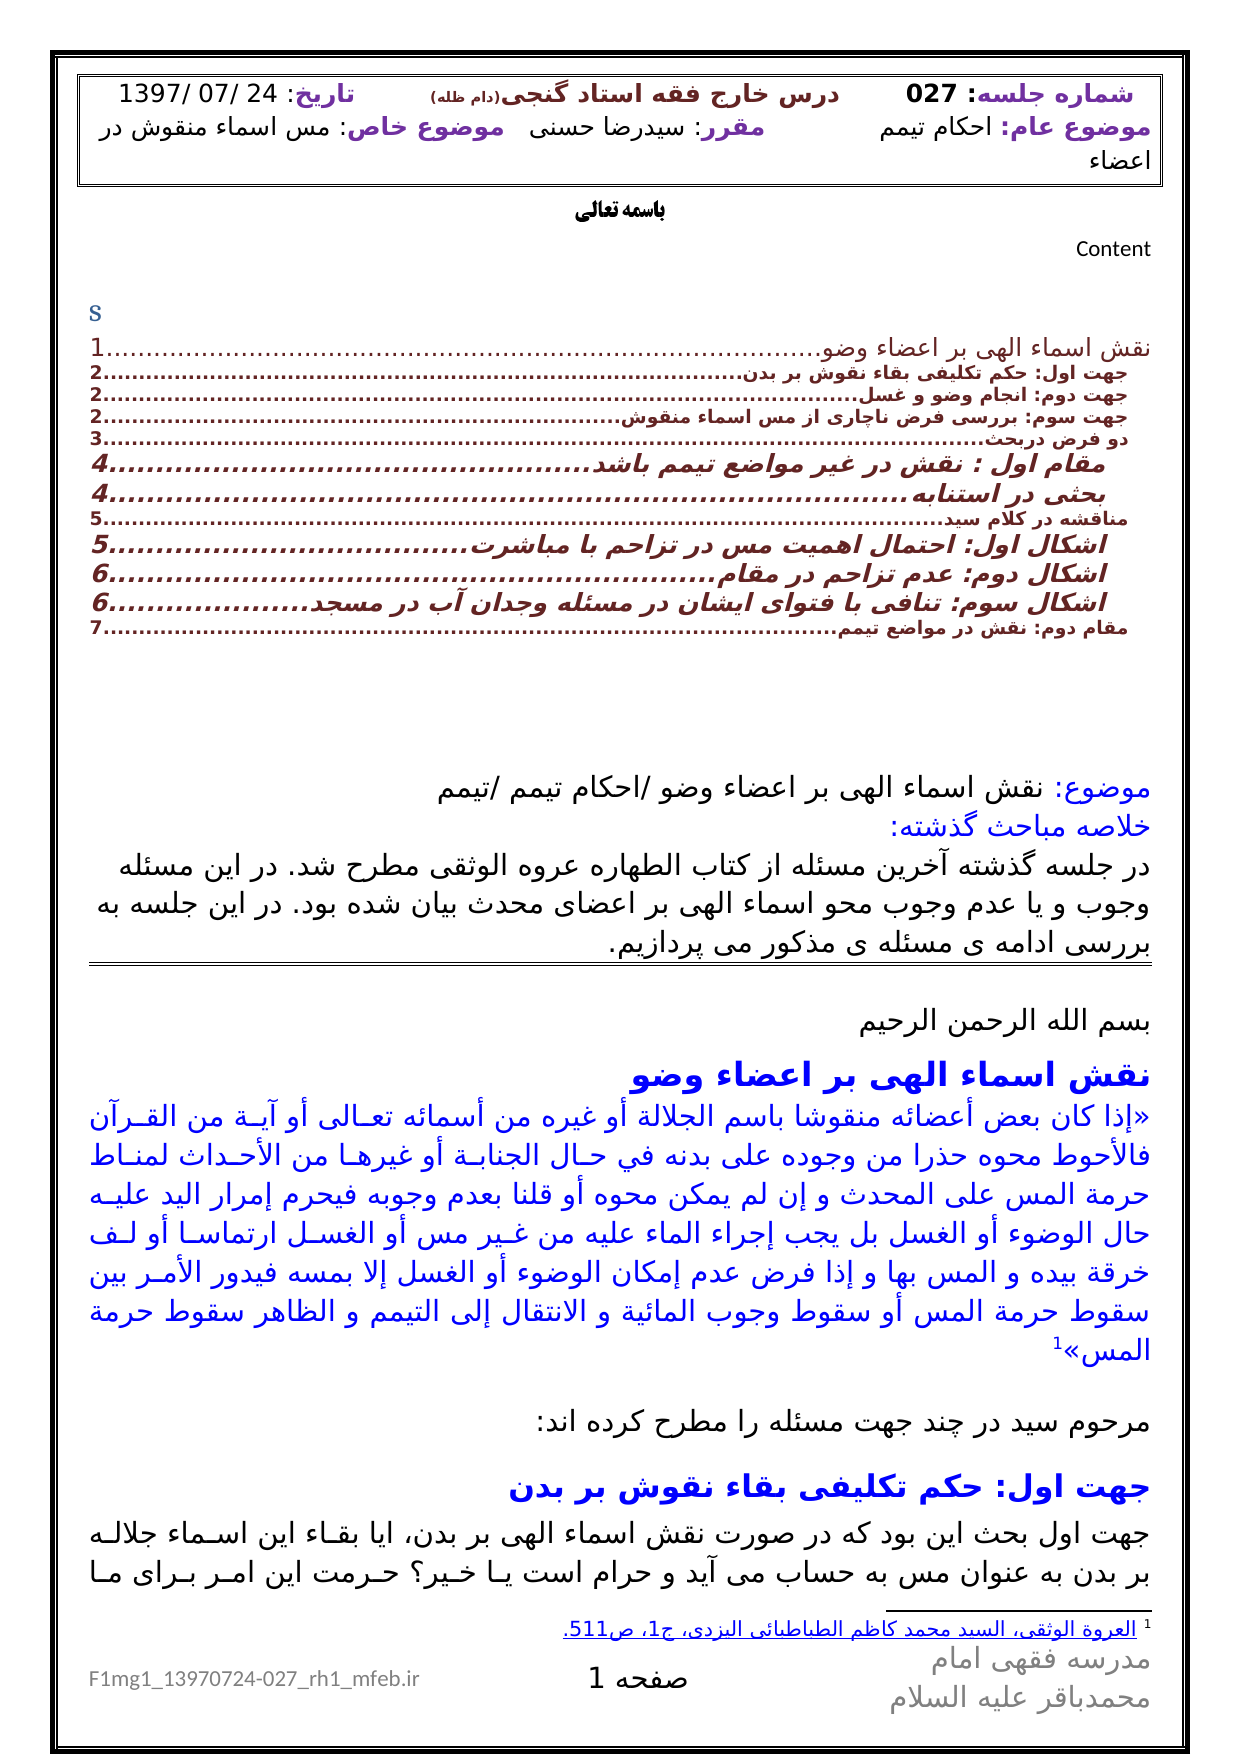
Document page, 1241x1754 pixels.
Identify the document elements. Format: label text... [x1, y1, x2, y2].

picture [560, 190, 680, 231]
subtitle نقش اسماء الهی بر اعضاء وضو [89, 1055, 1152, 1094]
text خلاصه مباحث گذشته: [89, 809, 1152, 843]
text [89, 1517, 1152, 1589]
text موضوع: نقش اسماء الهی بر اعضاء وضو /احکام تیمم /تیمم [89, 770, 1152, 804]
text مرحوم سید در چند جهت مسئله را مطرح کرده اند: [89, 1404, 1152, 1438]
text «إذا كان بعض أعضائه منقوشا باسم الجلالة أو غيره من أسمائه تعالى أو آية من القرآن ‌فالأحوط محوه حذرا من وجوده على بدنه في حال الجنابة أو غيرها من الأحداث لمناط حرمة المس على المحدث و إن لم يمكن محوه أو قلنا بعدم وجوبه فيحرم إمرار اليد عليه حال الوضوء أو الغسل بل يجب إجراء الماء عليه من غير مس أو الغسل ارتماسا أو لف خرقة بيده و المس بها و إذا فرض عدم إمكان الوضوء أو الغسل إلا بمسه فيدور الأمر بين سقوط حرمة المس أو سقوط وجوب المائية و الانتقال إلى التيمم و الظاهر سقوط حرمة المس» [89, 1100, 1152, 1367]
text بسم الله الرحمن الرحیم [89, 1004, 1152, 1038]
text در جلسه گذشته آخرین مسئله از کتاب الطهاره عروه الوثقی مطرح شد. در این مسئله وجوب و یا عدم وجوب محو اسماء الهی بر اعضای محدث بیان شده بود. در این جلسه به بررسی ادامه ی مسئله ی مذکور می پردازیم. [89, 848, 1152, 962]
subtitle جهت اول: حکم تکلیفی بقاء نقوش بر بدن [89, 1468, 1152, 1505]
